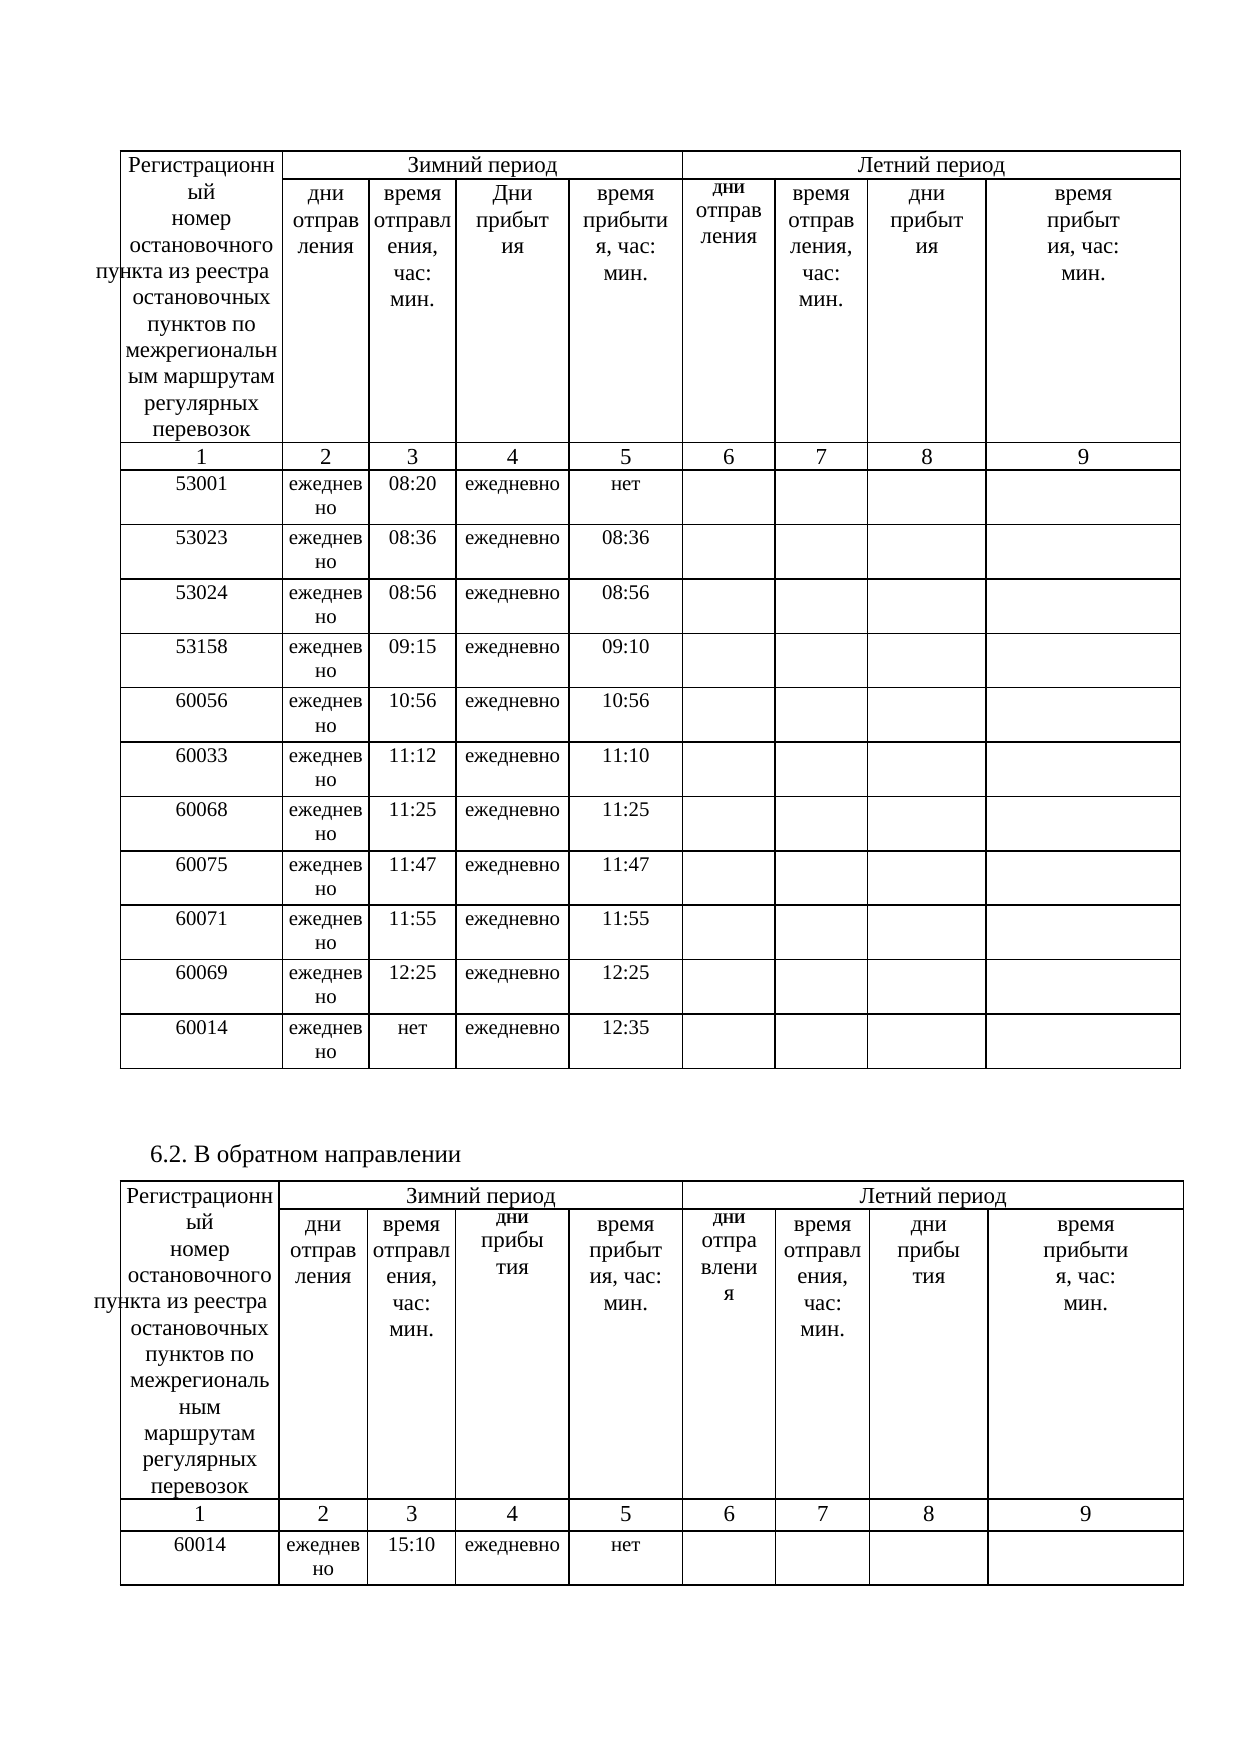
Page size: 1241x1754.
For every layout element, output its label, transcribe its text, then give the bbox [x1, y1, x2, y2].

table_cell [868, 797, 985, 850]
table_cell дни прибыт ия [868, 180, 985, 441]
table_cell ежедневно [457, 525, 568, 578]
table_cell ежедневно [457, 471, 568, 524]
table_cell ежедневно [457, 852, 568, 904]
table_cell 60014 [121, 1015, 282, 1067]
table_cell 08:56 [570, 580, 682, 632]
table_cell [868, 1015, 985, 1067]
table_cell нет [570, 1532, 682, 1584]
table_cell ежедневно [457, 634, 568, 687]
table_header Зимний период [283, 152, 682, 178]
table_cell [776, 1015, 867, 1067]
table_cell 60075 [121, 852, 282, 904]
table_cell 5 [570, 1500, 682, 1530]
table_cell 11:10 [570, 743, 682, 796]
table_cell время отправл ения, час: мин. [776, 1210, 869, 1498]
table_cell [683, 960, 774, 1013]
table_header Зимний период [280, 1182, 682, 1208]
table_header Регистрационный номер остановочного пункта из реестра остановочных пунктов по межрегиональным маршрутам регулярных перевозок [121, 152, 282, 441]
table_cell [776, 906, 867, 959]
table_cell [683, 797, 774, 850]
table_cell 09:10 [570, 634, 682, 687]
table_cell ежедневно [280, 1532, 367, 1584]
table_cell 9 [987, 443, 1180, 469]
table_cell 53024 [121, 580, 282, 632]
table_cell 12:35 [570, 1015, 682, 1067]
table_cell 60071 [121, 906, 282, 959]
table_cell время прибыт ия, час: мин. [570, 1210, 682, 1498]
table_cell дни прибы тия [870, 1210, 987, 1498]
table_cell ежедневно [283, 471, 368, 524]
table_cell 8 [870, 1500, 987, 1530]
table_cell [776, 960, 867, 1013]
table_cell 11:55 [370, 906, 455, 959]
table_cell ежедневно [283, 580, 368, 632]
table_cell 53158 [121, 634, 282, 687]
table_cell 53023 [121, 525, 282, 578]
table_cell [987, 1015, 1180, 1067]
table_cell ежедневно [283, 960, 368, 1013]
table_cell [868, 525, 985, 578]
table_cell ежедневно [457, 1015, 568, 1067]
table_cell 08:20 [370, 471, 455, 524]
table_cell ежедневно [283, 906, 368, 959]
table_cell [868, 580, 985, 632]
table_cell 11:25 [570, 797, 682, 850]
table_cell 12:25 [570, 960, 682, 1013]
table_cell ДНИ отпра влени я [683, 1210, 775, 1498]
table_cell 60069 [121, 960, 282, 1013]
table_cell 08:36 [370, 525, 455, 578]
table_cell [776, 525, 867, 578]
table_cell [683, 743, 774, 796]
table_cell 11:25 [370, 797, 455, 850]
table_cell ежедневно [283, 688, 368, 741]
table_cell [683, 471, 774, 524]
table_cell 2 [280, 1500, 367, 1530]
table_cell 6 [683, 443, 774, 469]
table_cell ежедневно [457, 580, 568, 632]
table_cell [776, 688, 867, 741]
table_cell [776, 580, 867, 632]
table_cell [987, 906, 1180, 959]
table_header Летний период [683, 152, 1180, 178]
table_cell [868, 852, 985, 904]
table_cell время отправл ения, час: мин. [368, 1210, 455, 1498]
table_cell ДНИ отправ ления [683, 180, 774, 441]
table_cell ежедневно [283, 797, 368, 850]
table_cell ежедневно [457, 960, 568, 1013]
table_cell 8 [868, 443, 985, 469]
table_cell [868, 960, 985, 1013]
table_cell 60056 [121, 688, 282, 741]
table_cell 12:25 [370, 960, 455, 1013]
table_cell [987, 960, 1180, 1013]
table_cell [868, 906, 985, 959]
table_cell 60068 [121, 797, 282, 850]
table_cell 11:47 [570, 852, 682, 904]
table_cell [683, 852, 774, 904]
table_cell 53001 [121, 471, 282, 524]
table_cell 2 [283, 443, 368, 469]
table_cell 9 [989, 1500, 1183, 1530]
table_cell время отправл ения, час: мин. [370, 180, 455, 441]
table_cell 7 [776, 1500, 869, 1530]
table_cell ежедневно [457, 688, 568, 741]
table_cell дни отправ ления [283, 180, 368, 441]
table_cell ежедневно [457, 743, 568, 796]
table_cell [987, 525, 1180, 578]
table_cell ежедневно [457, 797, 568, 850]
table_cell 11:55 [570, 906, 682, 959]
table_cell [683, 1015, 774, 1067]
table_cell [987, 580, 1180, 632]
table_cell [776, 797, 867, 850]
table_cell [776, 743, 867, 796]
table_cell [868, 688, 985, 741]
table_cell 3 [370, 443, 455, 469]
table_cell [683, 634, 774, 687]
table_cell 11:47 [370, 852, 455, 904]
table_cell [987, 797, 1180, 850]
table_cell [868, 471, 985, 524]
table_cell ежедневно [283, 634, 368, 687]
table_cell [868, 743, 985, 796]
table_header Летний период [683, 1182, 1183, 1208]
table_cell нет [570, 471, 682, 524]
table_cell [870, 1532, 987, 1584]
table_cell [987, 471, 1180, 524]
table_cell 08:56 [370, 580, 455, 632]
table_cell [989, 1532, 1183, 1584]
table_cell время отправ ления, час: мин. [776, 180, 867, 441]
table_cell 1 [121, 443, 282, 469]
table_cell ДНИ прибы тия [456, 1210, 568, 1498]
table_cell [776, 634, 867, 687]
table_cell 11:12 [370, 743, 455, 796]
table_cell время прибыт ия, час: мин. [987, 180, 1180, 441]
table_cell [987, 852, 1180, 904]
table_cell [987, 688, 1180, 741]
table_cell 1 [121, 1500, 278, 1530]
table_cell дни отправ ления [280, 1210, 367, 1498]
table_cell 15:10 [368, 1532, 455, 1584]
table_cell [987, 634, 1180, 687]
table_cell 3 [368, 1500, 455, 1530]
table_cell ежедневно [283, 743, 368, 796]
table_cell 10:56 [570, 688, 682, 741]
table_cell ежедневно [283, 852, 368, 904]
table_cell [683, 906, 774, 959]
table_cell 7 [776, 443, 867, 469]
table_cell [683, 525, 774, 578]
table_cell [868, 634, 985, 687]
table_cell ежедневно [283, 525, 368, 578]
table_cell нет [370, 1015, 455, 1067]
table_cell 4 [456, 1500, 568, 1530]
table_cell 10:56 [370, 688, 455, 741]
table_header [121, 1182, 278, 1498]
table_cell ежедневно [283, 1015, 368, 1067]
table_cell [683, 688, 774, 741]
table_cell Дни прибыт ия [457, 180, 568, 441]
table_cell [683, 1532, 775, 1584]
table_cell ежедневно [456, 1532, 568, 1584]
text 6.2. В обратном направлении [150, 1139, 1090, 1168]
table_cell ежедневно [457, 906, 568, 959]
table_cell 08:36 [570, 525, 682, 578]
table_cell [776, 471, 867, 524]
table_cell 60033 [121, 743, 282, 796]
table_cell время прибыти я, час: мин. [989, 1210, 1183, 1498]
table_cell 09:15 [370, 634, 455, 687]
table_cell 60014 [121, 1532, 278, 1584]
table_cell 5 [570, 443, 682, 469]
table_cell 6 [683, 1500, 775, 1530]
table_cell [776, 852, 867, 904]
table_cell [987, 743, 1180, 796]
table_cell [776, 1532, 869, 1584]
table_cell 4 [457, 443, 568, 469]
table_cell время прибыти я, час: мин. [570, 180, 682, 441]
table_cell [683, 580, 774, 632]
